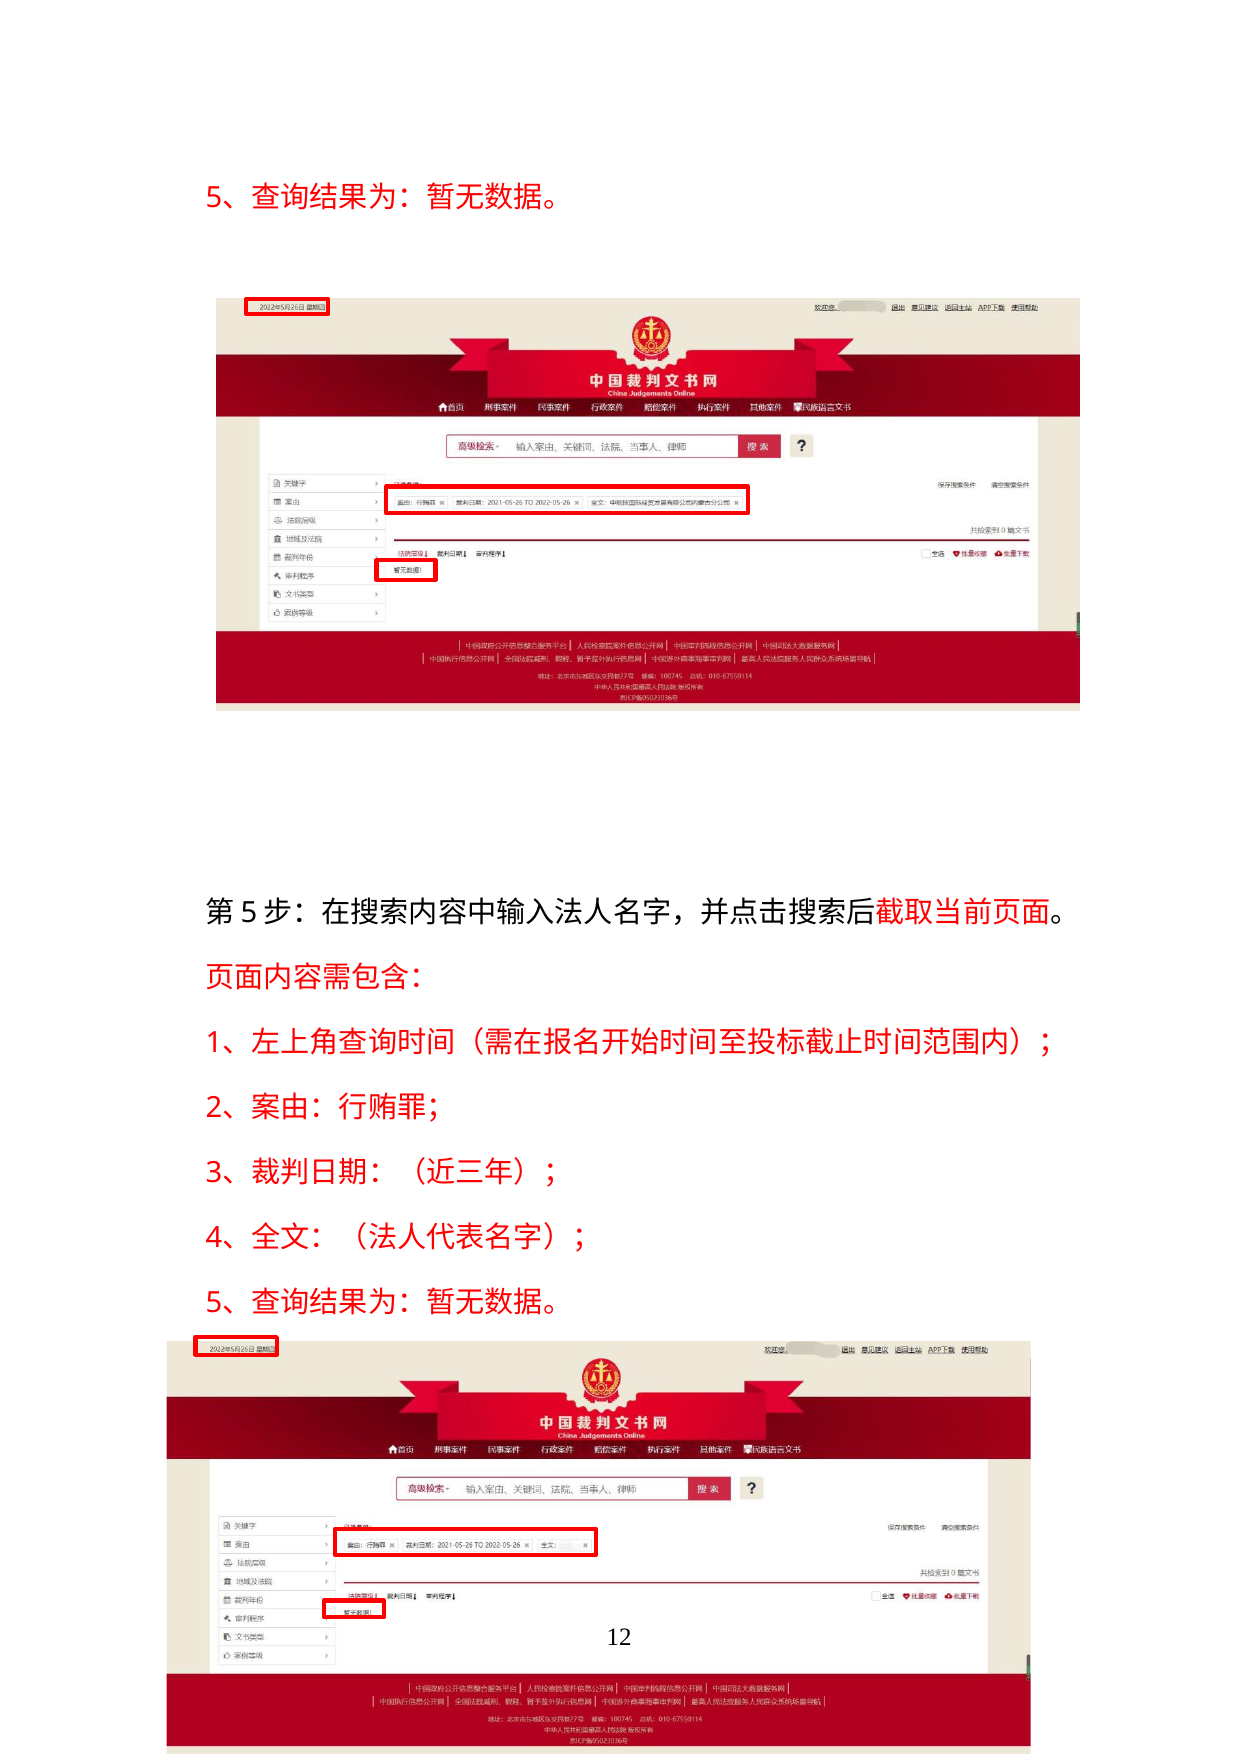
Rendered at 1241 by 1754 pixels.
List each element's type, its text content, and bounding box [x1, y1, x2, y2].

text 页面内容需包含： [159, 942, 1078, 1007]
picture [216, 298, 1080, 711]
list 查询结果为：暂无数据。 [159, 162, 1078, 227]
text 1、左上角查询时间（需在报名开始时间至投标截止时间范围内）； [159, 1007, 1078, 1072]
text 3、裁判日期：（近三年）； [159, 1137, 1078, 1202]
text 2、案由：行贿罪； [159, 1072, 1078, 1137]
picture [248, 301, 326, 312]
picture [198, 1341, 275, 1353]
text 4、全文：（法人代表名字）； [159, 1202, 1078, 1267]
text 5、查询结果为：暂无数据。 [159, 1267, 1078, 1332]
picture [166, 1341, 1031, 1754]
text 第5步：在搜索内容中输入法人名字，并点击搜索后截取当前页面。 [159, 877, 1078, 942]
